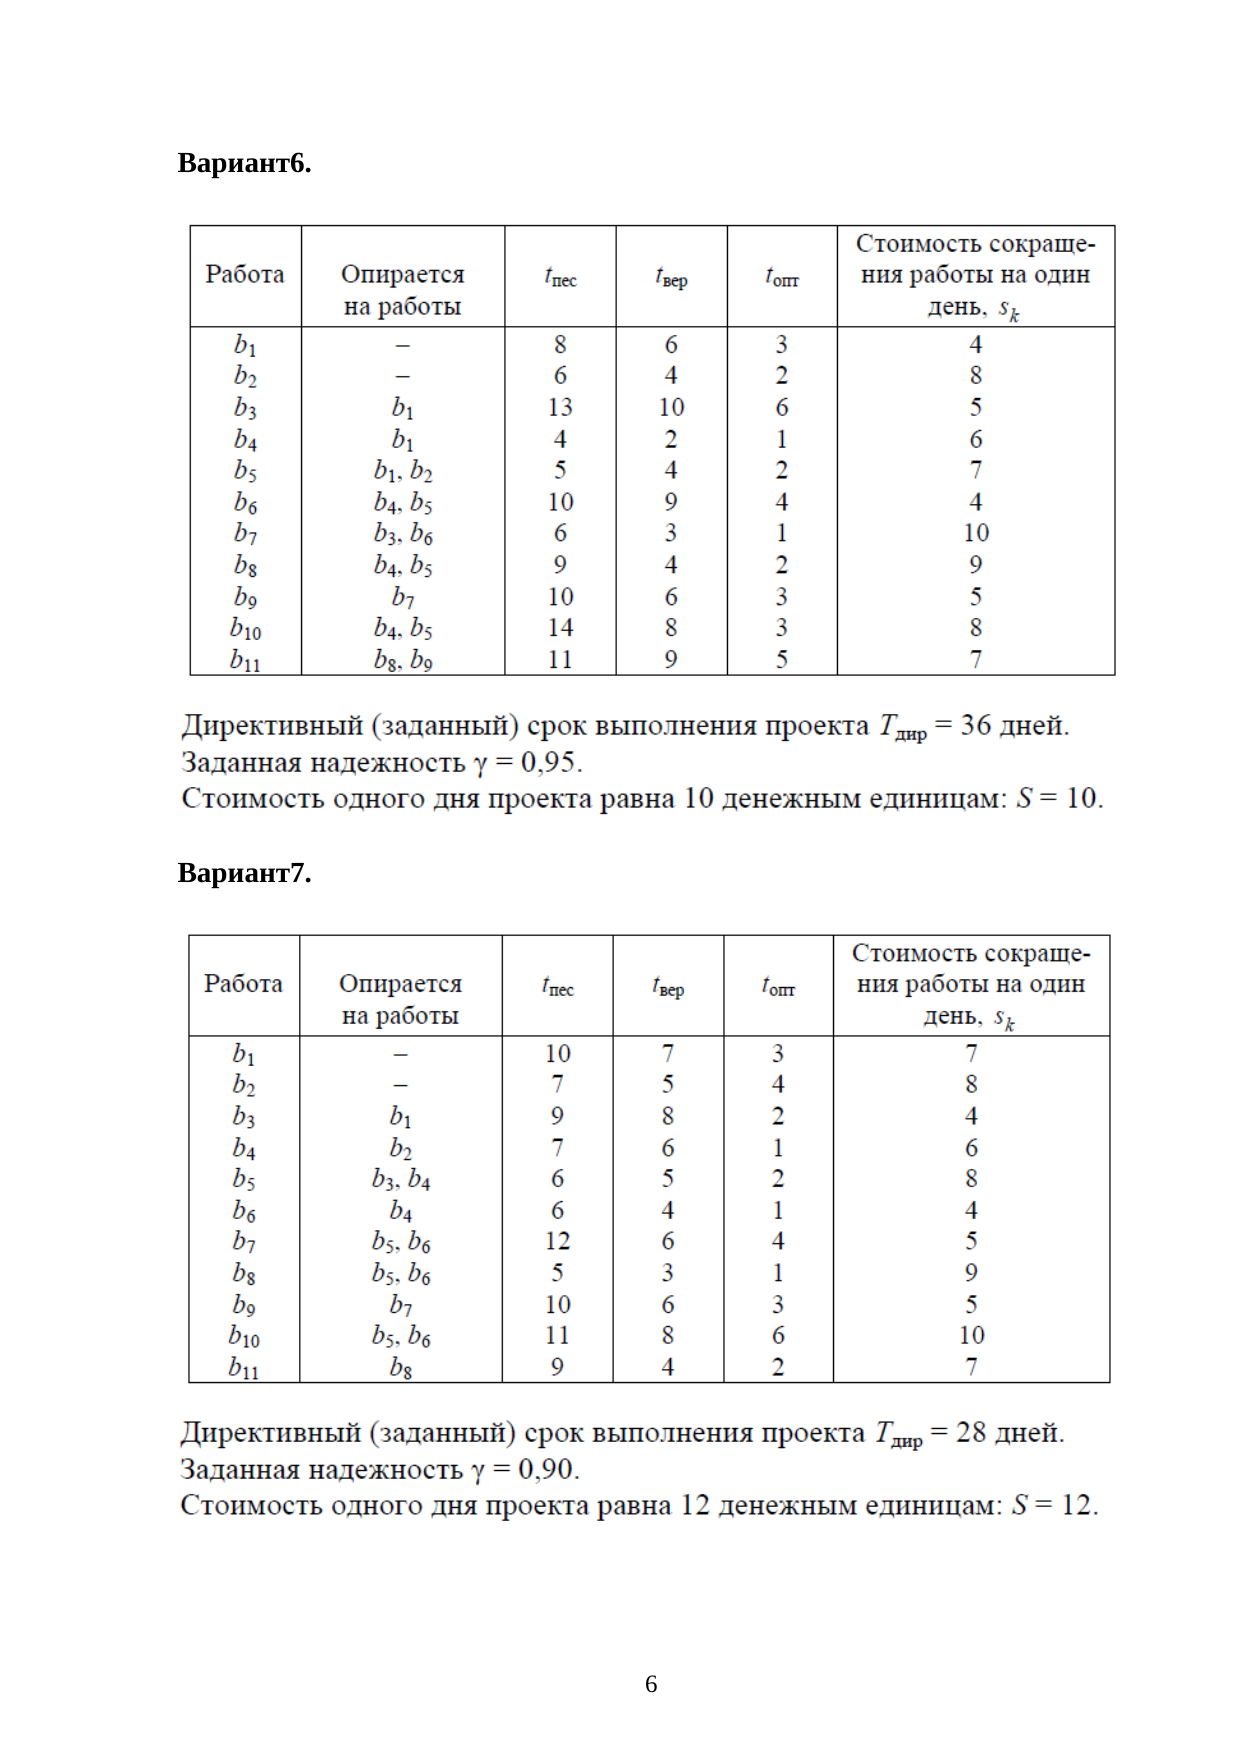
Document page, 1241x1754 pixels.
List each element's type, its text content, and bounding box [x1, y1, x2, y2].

picture [177, 212, 1125, 827]
subtitle Вариант7. [177, 855, 1135, 889]
text Вариант6. [177, 145, 1125, 178]
picture [177, 922, 1125, 1535]
